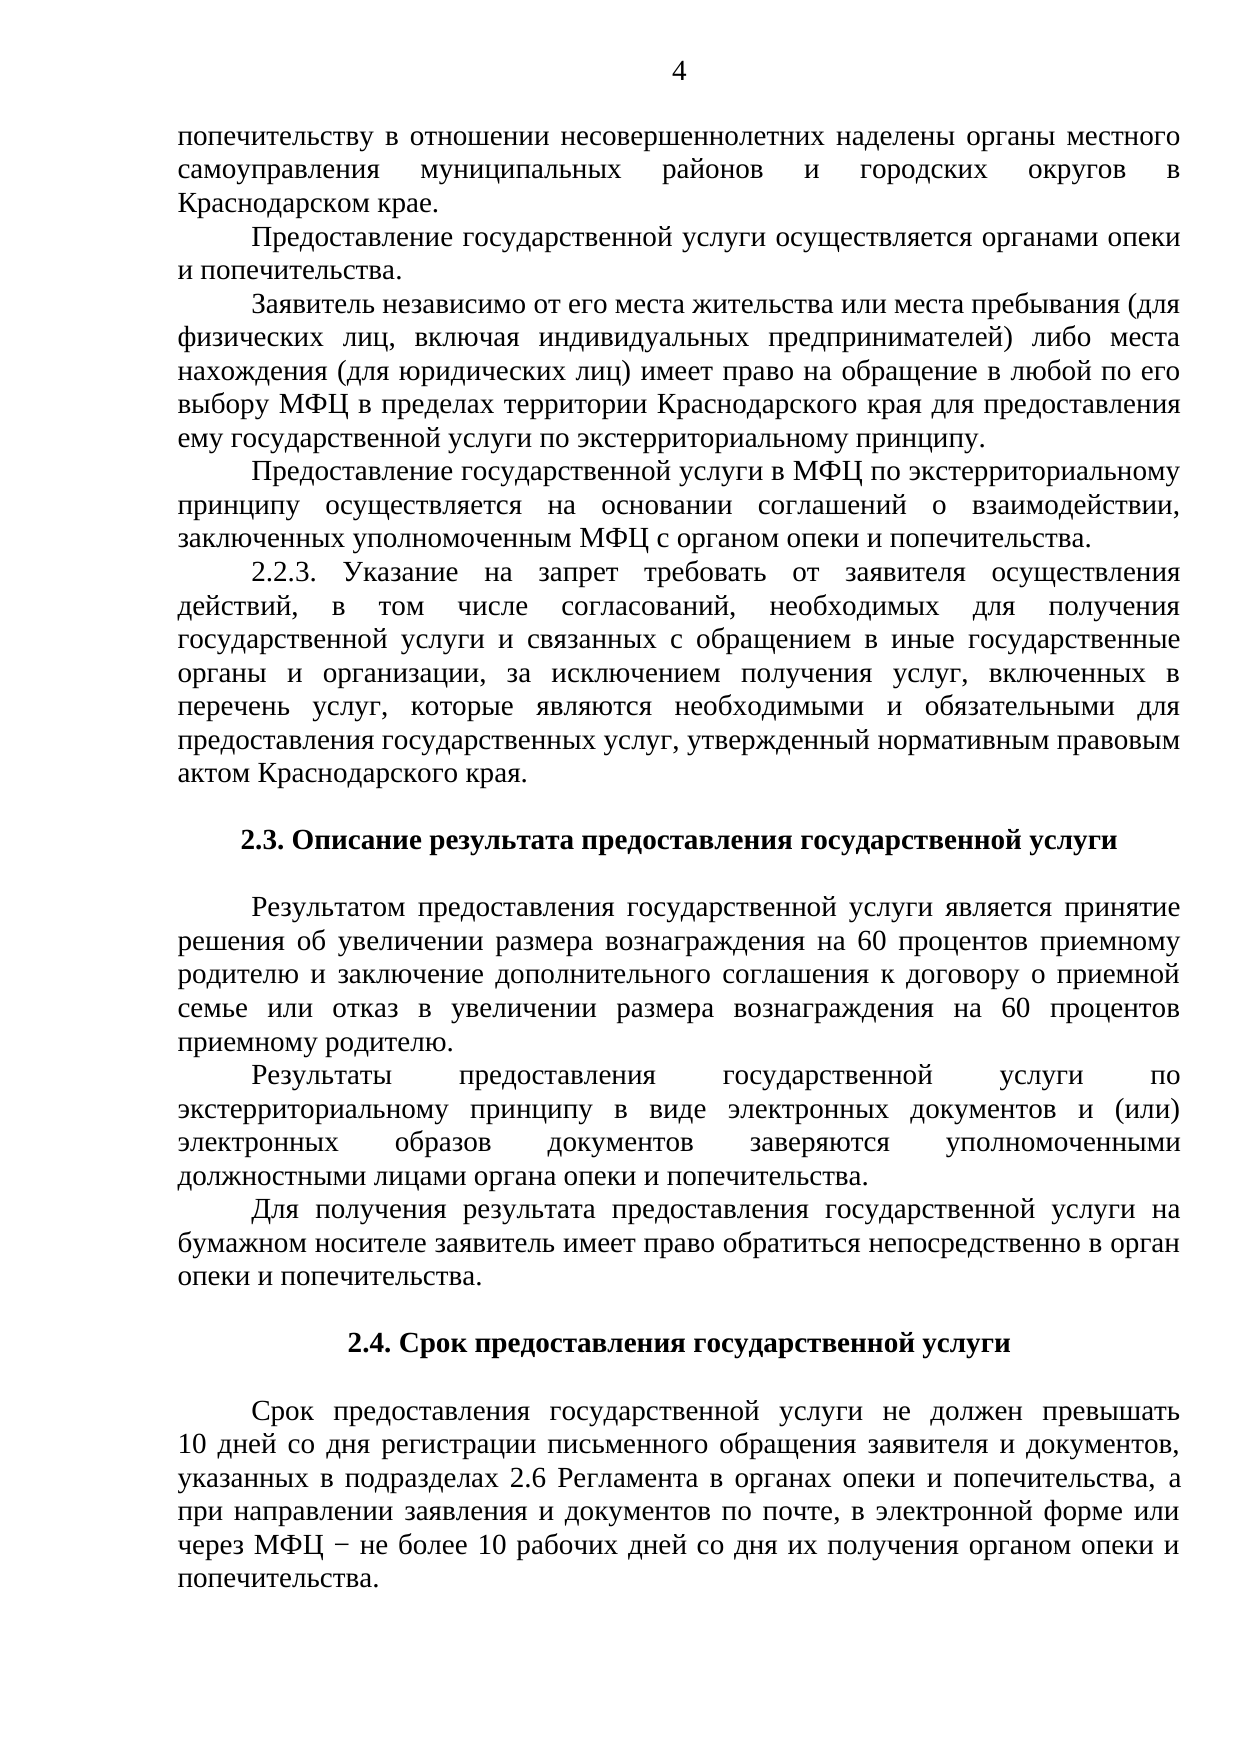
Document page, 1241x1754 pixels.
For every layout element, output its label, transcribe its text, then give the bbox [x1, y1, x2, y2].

text Предоставление государственной услуги в МФЦ по экстерриториальному принципу осуществляется на основании соглашений о взаимодействии, заключенных уполномоченным МФЦ с органом опеки и попечительства. [177, 453, 1181, 554]
text Результаты предоставления государственной услуги по экстерриториальному принципу в виде электронных документов и (или) электронных образов документов заверяются уполномоченными должностными лицами органа опеки и попечительства. [177, 1057, 1181, 1191]
text Результатом предоставления государственной услуги является принятие решения об увеличении размера вознаграждения на 60 процентов приемному родителю и заключение дополнительного соглашения к договору о приемной семье или отказ в увеличении размера вознаграждения на 60 процентов приемному родителю. [177, 889, 1181, 1057]
text Срок предоставления государственной услуги не должен превышать 10 дней со дня регистрации письменного обращения заявителя и документов, указанных в подразделах 2.6 Регламента в органах опеки и попечительства, а при направлении заявления и документов по почте, в электронной форме или через МФЦ − не более 10 рабочих дней со дня их получения органом опеки и попечительства. [177, 1393, 1181, 1594]
text 2.3. Описание результата предоставления государственной услуги [177, 822, 1181, 856]
text Для получения результата предоставления государственной услуги на бумажном носителе заявитель имеет право обратиться непосредственно в орган опеки и попечительства. [177, 1191, 1181, 1292]
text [177, 118, 1181, 219]
text Предоставление государственной услуги осуществляется органами опеки и попечительства. [177, 219, 1181, 286]
text Заявитель независимо от его места жительства или места пребывания (для физических лиц, включая индивидуальных предпринимателей) либо места нахождения (для юридических лиц) имеет право на обращение в любой по его выбору МФЦ в пределах территории Краснодарского края для предоставления ему государственной услуги по экстерриториальному принципу. [177, 286, 1181, 453]
text 2.2.3. Указание на запрет требовать от заявителя осуществления действий, в том числе согласований, необходимых для получения государственной услуги и связанных с обращением в иные государственные органы и организации, за исключением получения услуг, включенных в перечень услуг, которые являются необходимыми и обязательными для предоставления государственных услуг, утвержденный нормативным правовым актом Краснодарского края. [177, 554, 1181, 789]
text 2.4. Срок предоставления государственной услуги [177, 1326, 1181, 1359]
